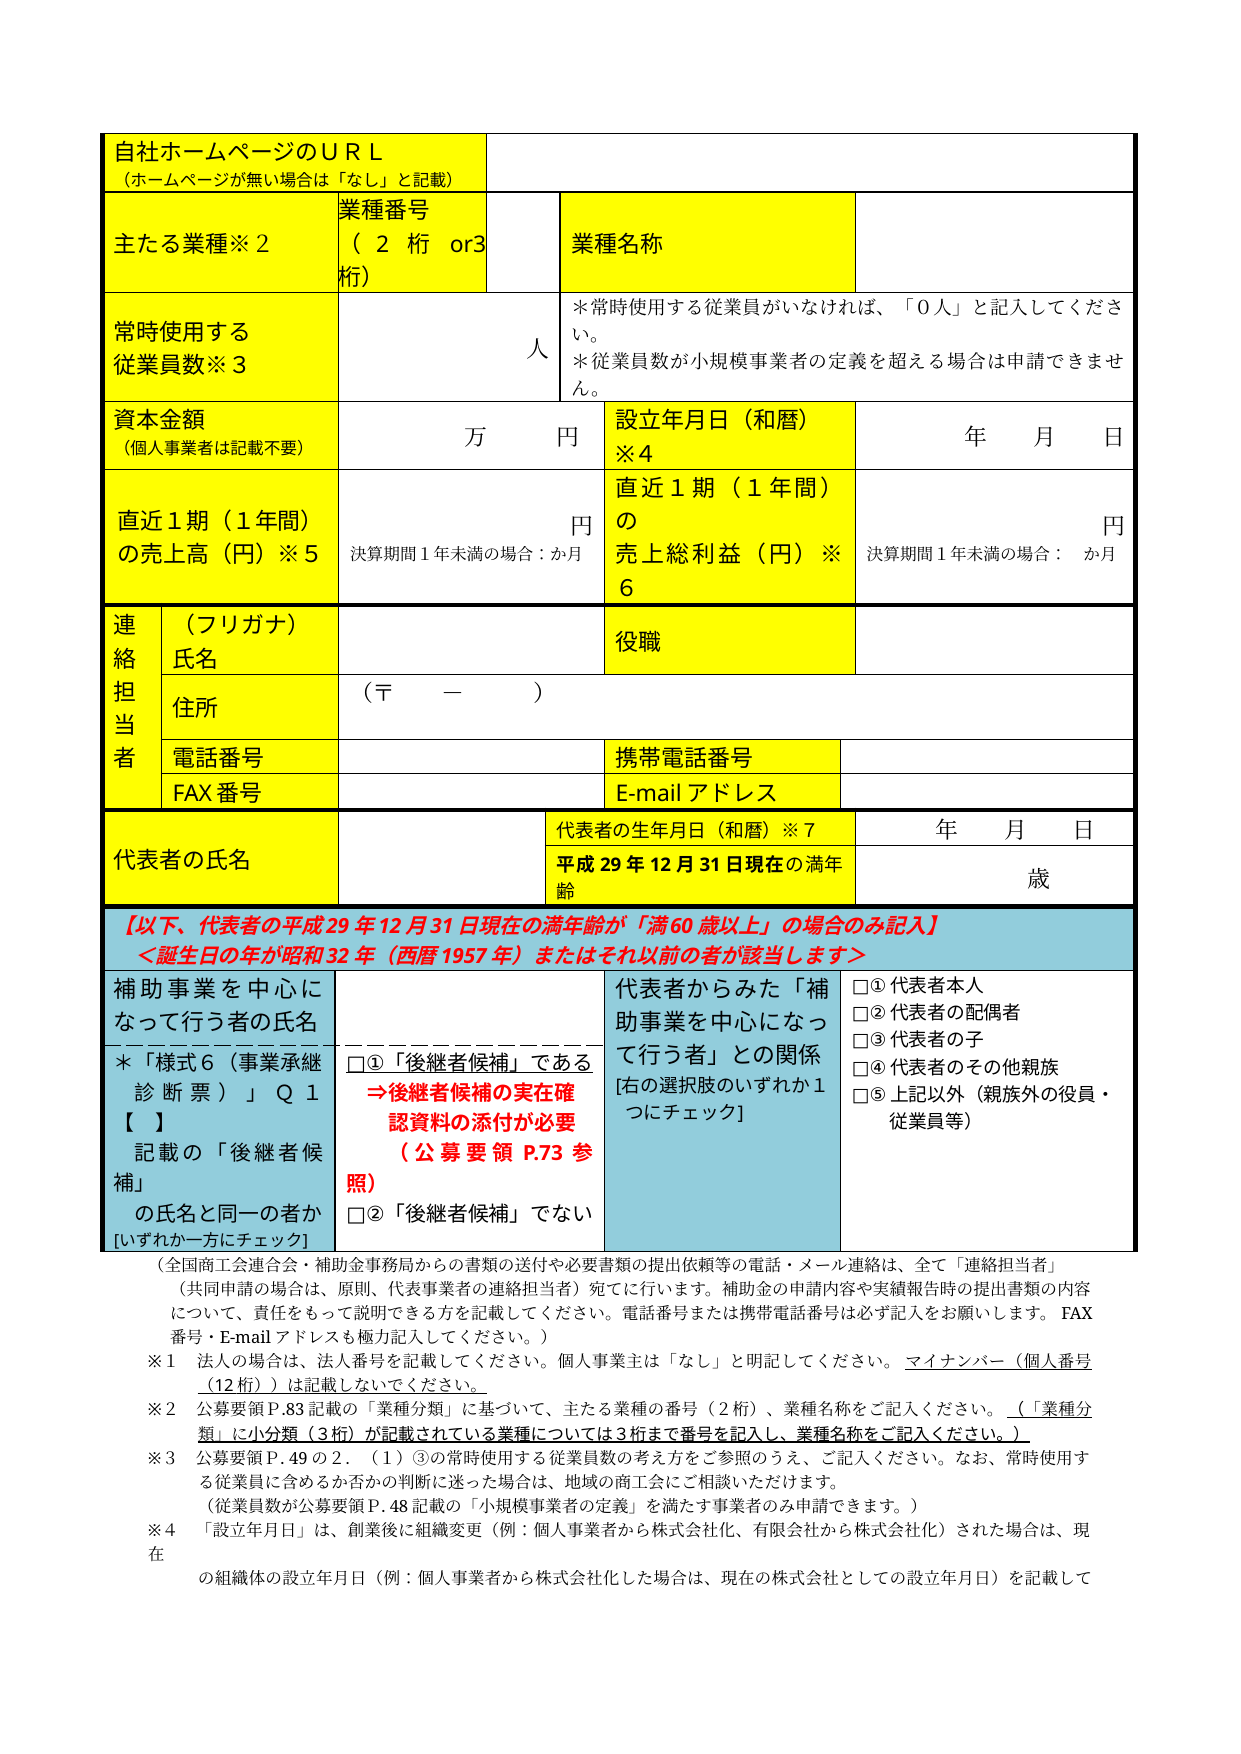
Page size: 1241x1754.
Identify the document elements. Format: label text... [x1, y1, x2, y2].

table_cell 直近１期（１年間）の 売上総利益（円）※６ [605, 470, 855, 603]
table_cell 役職 [605, 607, 855, 674]
table_cell E-mailアドレス [605, 774, 840, 808]
table_cell ＊常時使用する従業員がいなければ、「０人」と記入してください。 ＊従業員数が小規模事業者の定義を超える場合は申請できません。 [561, 293, 1133, 401]
table_cell □①代表者本人 □②代表者の配偶者 □③代表者の子 □④代表者のその他親族 □⑤上記以外（親族外の役員・ 従業員等） [841, 971, 1133, 1251]
text ※２ 公募要領Ｐ.83記載の「業種分類」に基づいて、主たる業種の番号（２桁）、業種名称をご記入ください。（「業種分類」に小分類（３桁）が記載されている業種については３桁まで番号を記入し、業種名称をご記入ください。） [148, 1396, 1092, 1445]
table_cell [339, 812, 545, 904]
table_cell 【以下、代表者の平成29年12月31日現在の満年齢が「満60歳以上」の場合のみ記入】 ＜誕生日の年が昭和32年（西暦1957年）またはそれ以前の者が該当します＞ [105, 909, 1133, 970]
table_cell [339, 774, 604, 808]
table_cell ＊「様式６（事業承継 診断票）」Ｑ１【 】 記載の「後継者候補」 の氏名と同一の者か [いずれか一方にチェック] [105, 1045, 334, 1251]
table_cell （フリガナ） 氏名 [162, 607, 338, 674]
table_cell 年 月 日 [856, 402, 1133, 469]
table_cell 携帯電話番号 [605, 740, 840, 773]
text （共同申請の場合は、原則、代表事業者の連絡担当者）宛てに行います。補助金の申請内容や実績報告時の提出書類の内容について、責任をもって説明できる方を記載してください。電話番号または携帯電話番号は必ず記入をお願いします。FAX番号・E-mailアドレスも極力記入してください。） [169, 1276, 1092, 1348]
table_cell □①「後継者候補」である ⇒後継者候補の実在確 認資料の添付が必要 （公募要領P.73参照） □②「後継者候補」でない [336, 1045, 604, 1251]
table_cell [841, 740, 1133, 773]
table_cell [336, 971, 604, 1045]
table_cell 資本金額 （個人事業者は記載不要） [105, 402, 338, 469]
text ※４ 「設立年月日」は、創業後に組織変更（例：個人事業者から株式会社化、有限会社から株式会社化）された場合は、現在 [148, 1517, 1092, 1565]
table_cell [487, 193, 559, 292]
table_cell 年 月 日 [856, 812, 1133, 845]
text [148, 1565, 1092, 1589]
table_cell [856, 193, 1133, 292]
table_cell 歳 [856, 846, 1133, 904]
table_cell （〒 － ） [339, 675, 1133, 739]
table_cell 常時使用する 従業員数※３ [105, 293, 338, 401]
table_cell 業種名称 [561, 193, 855, 292]
text （従業員数が公募要領Ｐ. 48記載の「小規模事業者の定義」を満たす事業者のみ申請できます。） [148, 1493, 1092, 1517]
table_cell 代表者の氏名 [105, 812, 338, 904]
table_cell [856, 607, 1133, 674]
table_cell [487, 134, 1133, 191]
table_cell 連絡担当者 [105, 607, 161, 808]
table_cell [339, 740, 604, 773]
text ※１ 法人の場合は、法人番号を記載してください。個人事業主は「なし」と明記してください。マイナンバー（個人番号（12桁））は記載しないでください。 [148, 1348, 1092, 1396]
table_cell 設立年月日（和暦） ※４ [605, 402, 855, 469]
table_cell 代表者の生年月日（和暦）※７ [546, 812, 855, 845]
text ※３ 公募要領Ｐ. 49の２．（１）③の常時使用する従業員数の考え方をご参照のうえ、ご記入ください。なお、常時使用する従業員に含めるか否かの判断に迷った場合は、地域の商工会にご相談いただけます。 [148, 1445, 1092, 1493]
table_cell 代表者からみた「補助事業を中心になって行う者」との関係 [右の選択肢のいずれか１つにチェック] [605, 971, 840, 1251]
table_cell 自社ホームページのＵＲＬ （ホームページが無い場合は「なし」と記載） [105, 134, 486, 191]
table_cell 人 [339, 293, 559, 401]
table_cell 補助事業を中心になって行う者の氏名 [105, 971, 334, 1045]
table_cell 業種番号 （2桁or3桁） [339, 193, 486, 292]
table_cell 直近１期（１年間） の売上高（円）※５ [105, 470, 338, 603]
table_cell [339, 607, 604, 674]
table_cell 円 決算期間１年未満の場合： か月 [856, 470, 1133, 603]
table_cell 主たる業種※２ [105, 193, 338, 292]
table_cell 万 円 [339, 402, 604, 469]
table_cell 円 決算期間１年未満の場合：か月 [339, 470, 604, 603]
table_cell [841, 774, 1133, 808]
table_cell 電話番号 [162, 740, 338, 773]
table_cell 住所 [162, 675, 338, 739]
table_cell 平成29年12月31日現在の満年齢 [546, 846, 855, 904]
text （全国商工会連合会・補助金事務局からの書類の送付や必要書類の提出依頼等の電話・メール連絡は、全て「連絡担当者」 [148, 1252, 1092, 1276]
table_cell FAX番号 [162, 774, 338, 808]
